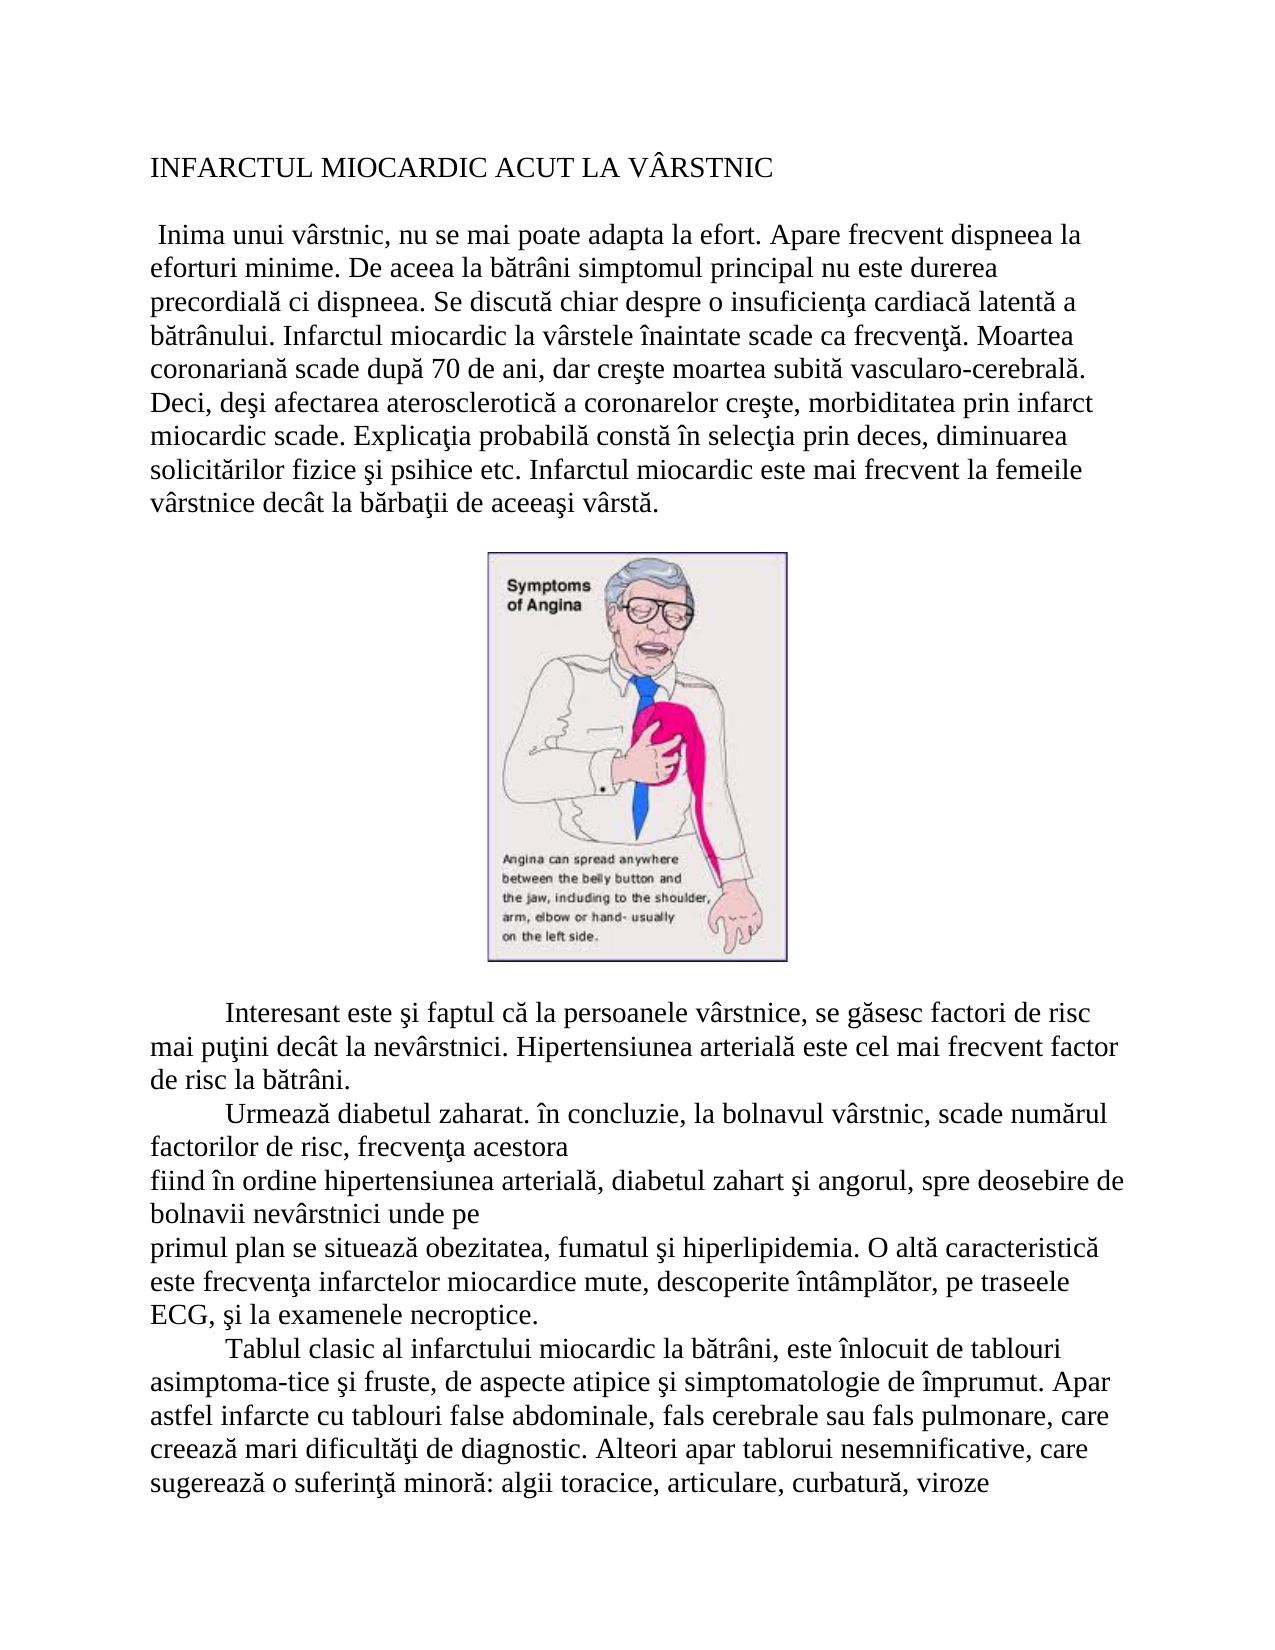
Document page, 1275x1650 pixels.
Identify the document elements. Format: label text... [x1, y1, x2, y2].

text Inima unui vârstnic, nu se mai poate adapta la efort. Apare frecvent dispneea la eforturi minime. De aceea la bătrâni simptomul principal nu este durerea precordială ci dispneea. Se discută chiar despre o insuficienţa cardiacă latentă a bătrânului. Infarctul miocardic la vârstele înaintate scade ca frecvenţă. Moartea coronariană scade după 70 de ani, dar creşte moartea subită vascularo-cerebrală. Deci, deşi afectarea aterosclerotică a coronarelor creşte, morbiditatea prin infarct miocardic scade. Explicaţia probabilă constă în selecţia prin deces, diminuarea solicitărilor fizice şi psihice etc. Infarctul miocardic este mai frecvent la femeile vârstnice decât la bărbaţii de aceeaşi vârstă. [150, 217, 1125, 519]
text Urmează diabetul zaharat. în concluzie, la bolnavul vârstnic, scade numărul factorilor de risc, frecvenţa acestora [150, 1096, 1125, 1163]
text fiind în ordine hipertensiunea arterială, diabetul zahart şi angorul, spre deosebire de bolnavii nevârstnici unde pe [150, 1163, 1125, 1230]
text INFARCTUL MIOCARDIC ACUT LA VÂRSTNIC [150, 150, 1125, 183]
text primul plan se situează obezitatea, fumatul şi hiperlipidemia. O altă caracteristică este frecvenţa infarctelor miocardice mute, descoperite întâmplător, pe traseele ECG, şi la examenele necroptice. [150, 1230, 1125, 1331]
picture [487, 552, 788, 962]
text Interesant este şi faptul că la persoanele vârstnice, se găsesc factori de risc mai puţini decât la nevârstnici. Hipertensiunea arterială este cel mai frecvent factor de risc la bătrâni. [150, 995, 1125, 1096]
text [150, 1331, 1125, 1498]
